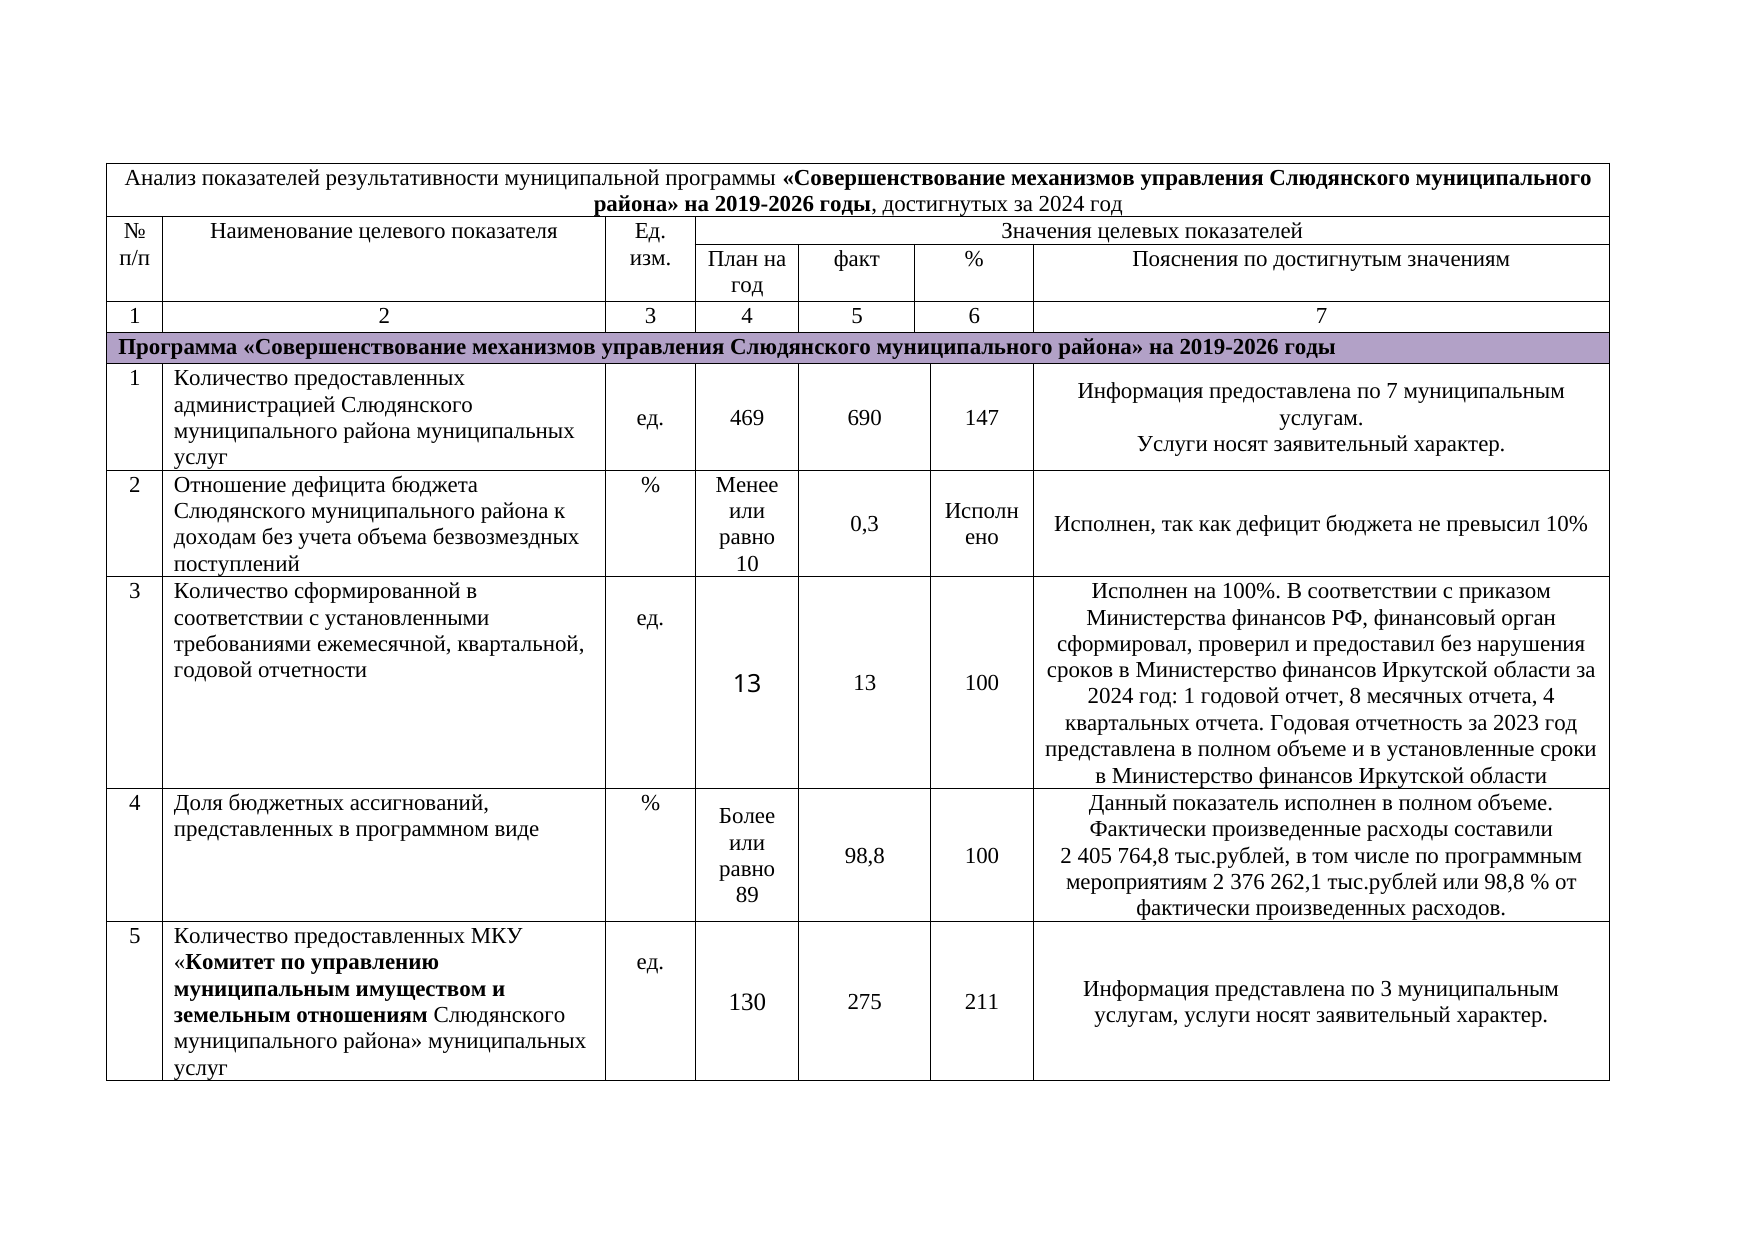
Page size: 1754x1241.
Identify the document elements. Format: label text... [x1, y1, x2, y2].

table_cell Количество предоставленных администрацией Слюдянского муниципального района муниципальных услуг [163, 364, 605, 470]
table_cell Программа «Совершенствование механизмов управления Слюдянского муниципального района» на 2019-2026 годы [107, 333, 1609, 363]
table_cell % [606, 471, 695, 576]
table_cell 147 [931, 364, 1033, 470]
table_cell 2 [107, 471, 162, 576]
table_cell 2 [163, 302, 605, 332]
table_cell Ед. изм. [606, 217, 695, 301]
table_cell Данный показатель исполнен в полном объеме. Фактически произведенные расходы составили 2 405 764,8 тыс.рублей, в том числе по программным мероприятиям 2 376 262,1 тыс.рублей или 98,8 % от фактически произведенных расходов. [1034, 789, 1609, 921]
table_cell 5 [799, 302, 914, 332]
table_cell 98,8 [799, 789, 930, 921]
table_cell факт [799, 245, 914, 301]
table_cell % [606, 789, 695, 921]
table_cell 0,3 [799, 471, 930, 576]
table_cell 211 [931, 922, 1033, 1080]
table_cell Информация предоставлена по 7 муниципальным услугам. Услуги носят заявительный характер. [1034, 364, 1609, 470]
table_cell 469 [696, 364, 798, 470]
table_cell ед. [606, 922, 695, 1080]
table_cell 3 [107, 577, 162, 788]
table_cell № п/п [107, 217, 162, 301]
table_cell 275 [799, 922, 930, 1080]
table_cell % [915, 245, 1033, 301]
table_cell Менее или равно 10 [696, 471, 798, 576]
table_cell 7 [1034, 302, 1609, 332]
table_cell 1 [107, 364, 162, 470]
table_cell ед. [606, 577, 695, 788]
table_cell 13 [799, 577, 930, 788]
table_cell Доля бюджетных ассигнований, представленных в программном виде [163, 789, 605, 921]
table_cell Количество предоставленных МКУ «Комитет по управлению муниципальным имуществом и земельным отношениям Слюдянского муниципального района» муниципальных услуг [163, 922, 605, 1080]
table_cell 1 [107, 302, 162, 332]
table_cell 4 [107, 789, 162, 921]
table_cell 100 [931, 577, 1033, 788]
table_cell Информация представлена по 3 муниципальным услугам, услуги носят заявительный характер. [1034, 922, 1609, 1080]
table_cell 4 [696, 302, 798, 332]
table_cell ед. [606, 364, 695, 470]
table_cell 13 [696, 577, 798, 788]
table_cell 130 [696, 922, 798, 1080]
table_cell Исполнен на 100%. В соответствии с приказом Министерства финансов РФ, финансовый орган сформировал, проверил и предоставил без нарушения сроков в Министерство финансов Иркутской области за 2024 год: 1 годовой отчет, 8 месячных отчета, 4 квартальных отчета. Годовая отчетность за 2023 год представлена в полном объеме и в установленные сроки в Министерство финансов Иркутской области [1034, 577, 1609, 788]
table_header Анализ показателей результативности муниципальной программы «Совершенствование механизмов управления Слюдянского муниципального района» на 2019-2026 годы, достигнутых за 2024 год [107, 164, 1609, 216]
table_cell Количество сформированной в соответствии с установленными требованиями ежемесячной, квартальной, годовой отчетности [163, 577, 605, 788]
table_cell Отношение дефицита бюджета Слюдянского муниципального района к доходам без учета объема безвозмездных поступлений [163, 471, 605, 576]
table_cell Значения целевых показателей [696, 217, 1609, 244]
table_cell Исполнен, так как дефицит бюджета не превысил 10% [1034, 471, 1609, 576]
table_cell 100 [931, 789, 1033, 921]
table_cell 5 [107, 922, 162, 1080]
table_cell Более или равно 89 [696, 789, 798, 921]
table_cell Исполнено [931, 471, 1033, 576]
table_cell 6 [915, 302, 1033, 332]
table_cell 690 [799, 364, 930, 470]
table_cell Наименование целевого показателя [163, 217, 605, 301]
table_cell Пояснения по достигнутым значениям [1034, 245, 1609, 301]
table_cell План на год [696, 245, 798, 301]
table_cell 3 [606, 302, 695, 332]
